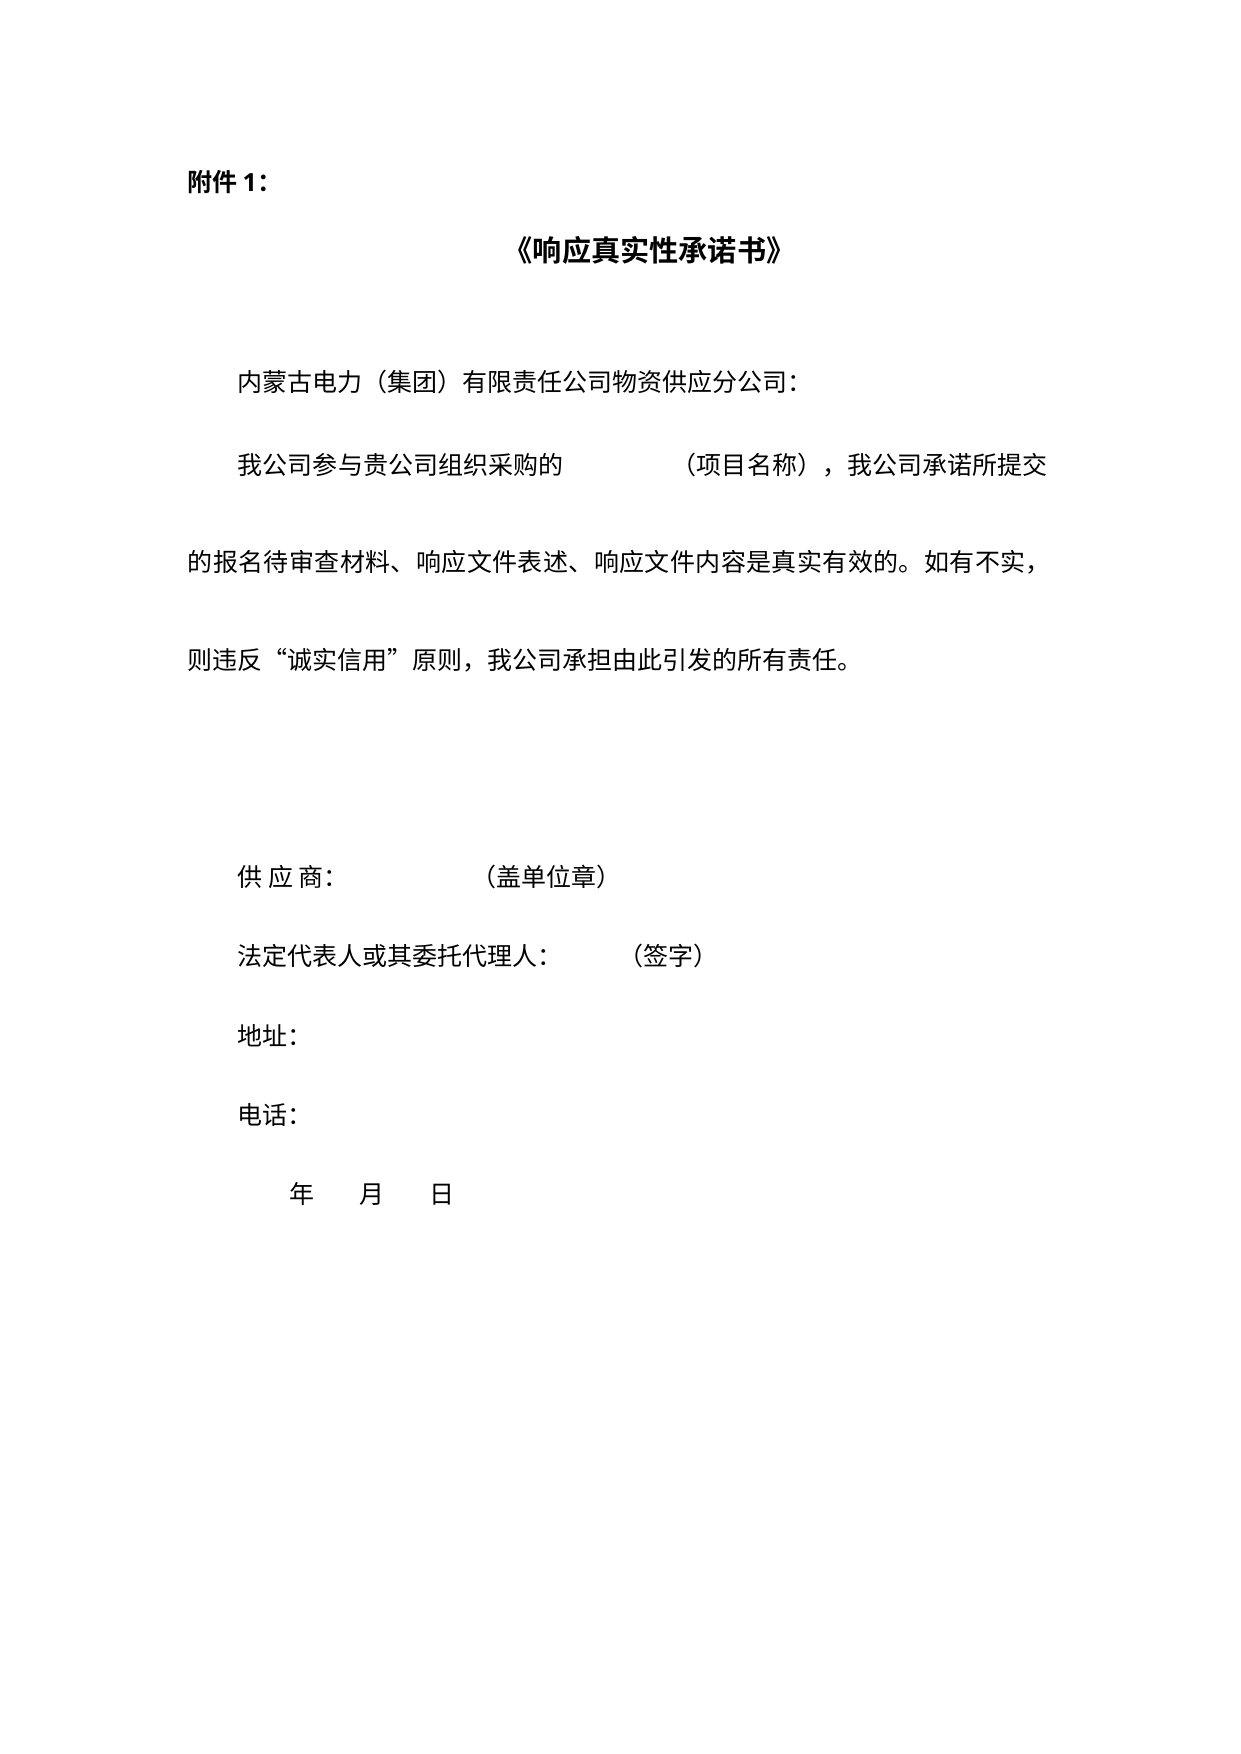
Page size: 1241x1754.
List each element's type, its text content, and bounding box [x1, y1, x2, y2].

table_cell 年 月 日 [176, 1160, 1064, 1239]
text 我公司参与贵公司组织采购的 （项目名称），我公司承诺所提交的报名待审查材料、响应文件表述、响应文件内容是真实有效的。如有不实，则违反“诚实信用”原则，我公司承担由此引发的所有责任。 [187, 431, 1053, 691]
table_cell 电话： [176, 1081, 1064, 1160]
text 附件1： [187, 162, 1053, 198]
table_cell 地址： [176, 1002, 1064, 1081]
text 《响应真实性承诺书》 [187, 216, 1053, 281]
table_header 供 应 商： （盖单位章） [176, 843, 1064, 922]
table_cell 法定代表人或其委托代理人： （签字） [176, 923, 1064, 1002]
text 内蒙古电力（集团）有限责任公司物资供应分公司： [187, 348, 1053, 413]
